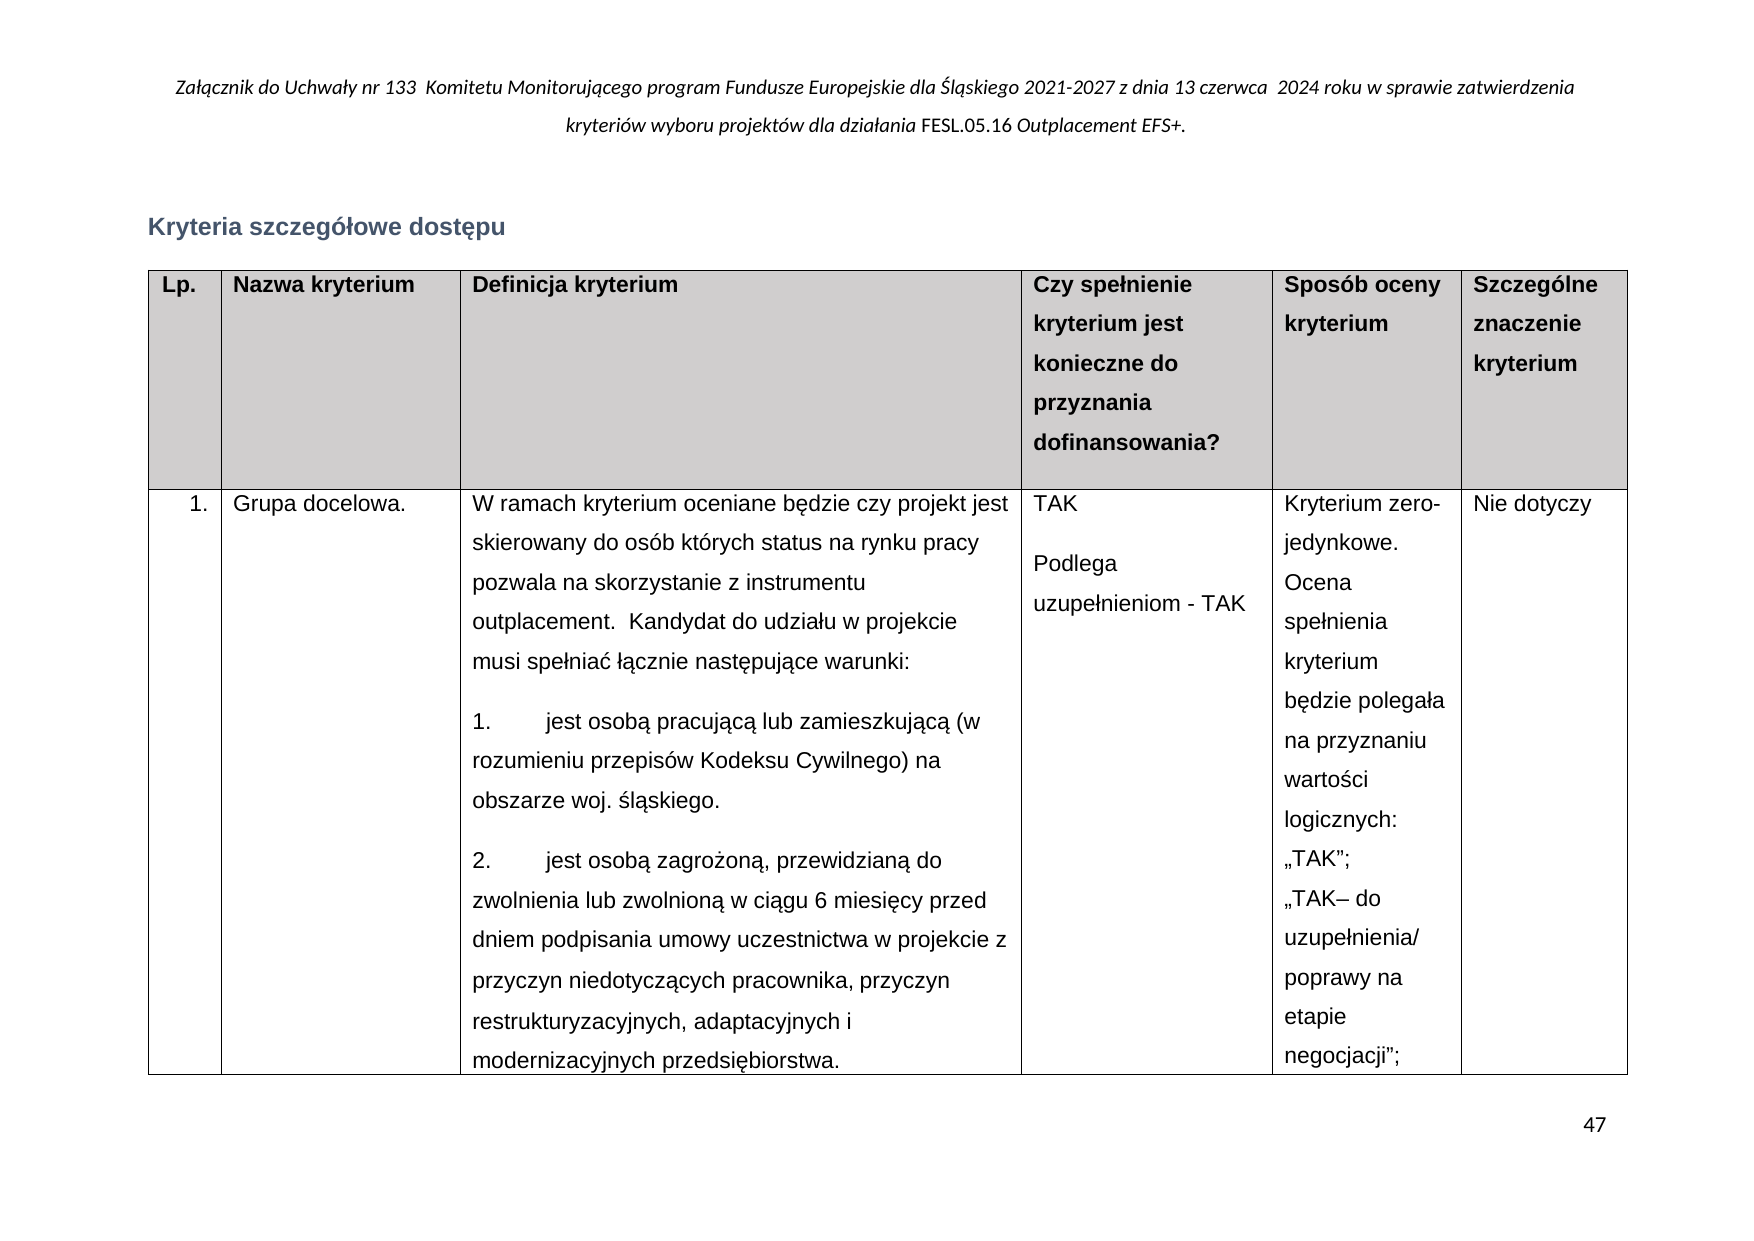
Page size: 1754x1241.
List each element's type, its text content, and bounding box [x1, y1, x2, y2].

table_cell Kryterium zero-jedynkowe. Ocena spełnienia kryterium będzie polegała na przyznaniu wartości logicznych: „TAK”; „TAK– do uzupełnienia/ poprawy na etapie negocjacji”; „NIE”. [1273, 490, 1461, 1073]
table_header Sposób oceny kryterium [1273, 271, 1461, 489]
subtitle Kryteria szczegółowe dostępu [148, 211, 1606, 240]
table_cell Nie dotyczy [1462, 490, 1627, 1073]
table_cell Grupa docelowa. [222, 490, 460, 1073]
table_cell TAK Podlega uzupełnieniom - TAK [1022, 490, 1272, 1073]
table_cell [149, 490, 221, 1073]
table_header Czy spełnienie kryterium jest konieczne do przyznania dofinansowania? [1022, 271, 1272, 489]
table_header Definicja kryterium [461, 271, 1021, 489]
table_header Nazwa kryterium [222, 271, 460, 489]
table_cell W ramach kryterium oceniane będzie czy projekt jest skierowany do osób których status na rynku pracy pozwala na skorzystanie z instrumentu outplacement. Kandydat do udziału w projekcie musi spełniać łącznie następujące warunki: 1. jest osobą pracującą lub zamieszkującą (w rozumieniu przepisów Kodeksu Cywilnego) na obszarze woj. śląskiego. 2. jest osobą zagrożoną, przewidzianą do zwolnienia lub zwolnioną w ciągu 6 miesięcy przed dniem podpisania umowy uczestnictwa w projekcie z przyczyn niedotyczących pracownika, przyczyn restrukturyzacyjnych, adaptacyjnych i modernizacyjnych przedsiębiorstwa. Wsparciem nie mogą zostać objęte osoby, które na dzień rozpoczęcia udziału w projekcie były zatrudnione lub ich ostatnie miejsce zatrudnienia było w podmiotach z branży górniczej lub okołogórniczej. Kryterium będzie weryfikowane na podstawie części C.1 wniosku o dofinansowanie – Osoby i/lub podmioty/instytucje, które zostaną objęte wsparciem. [461, 490, 1021, 1073]
table_header Szczególne znaczenie kryterium [1462, 271, 1627, 489]
table_header Lp. [149, 271, 221, 489]
